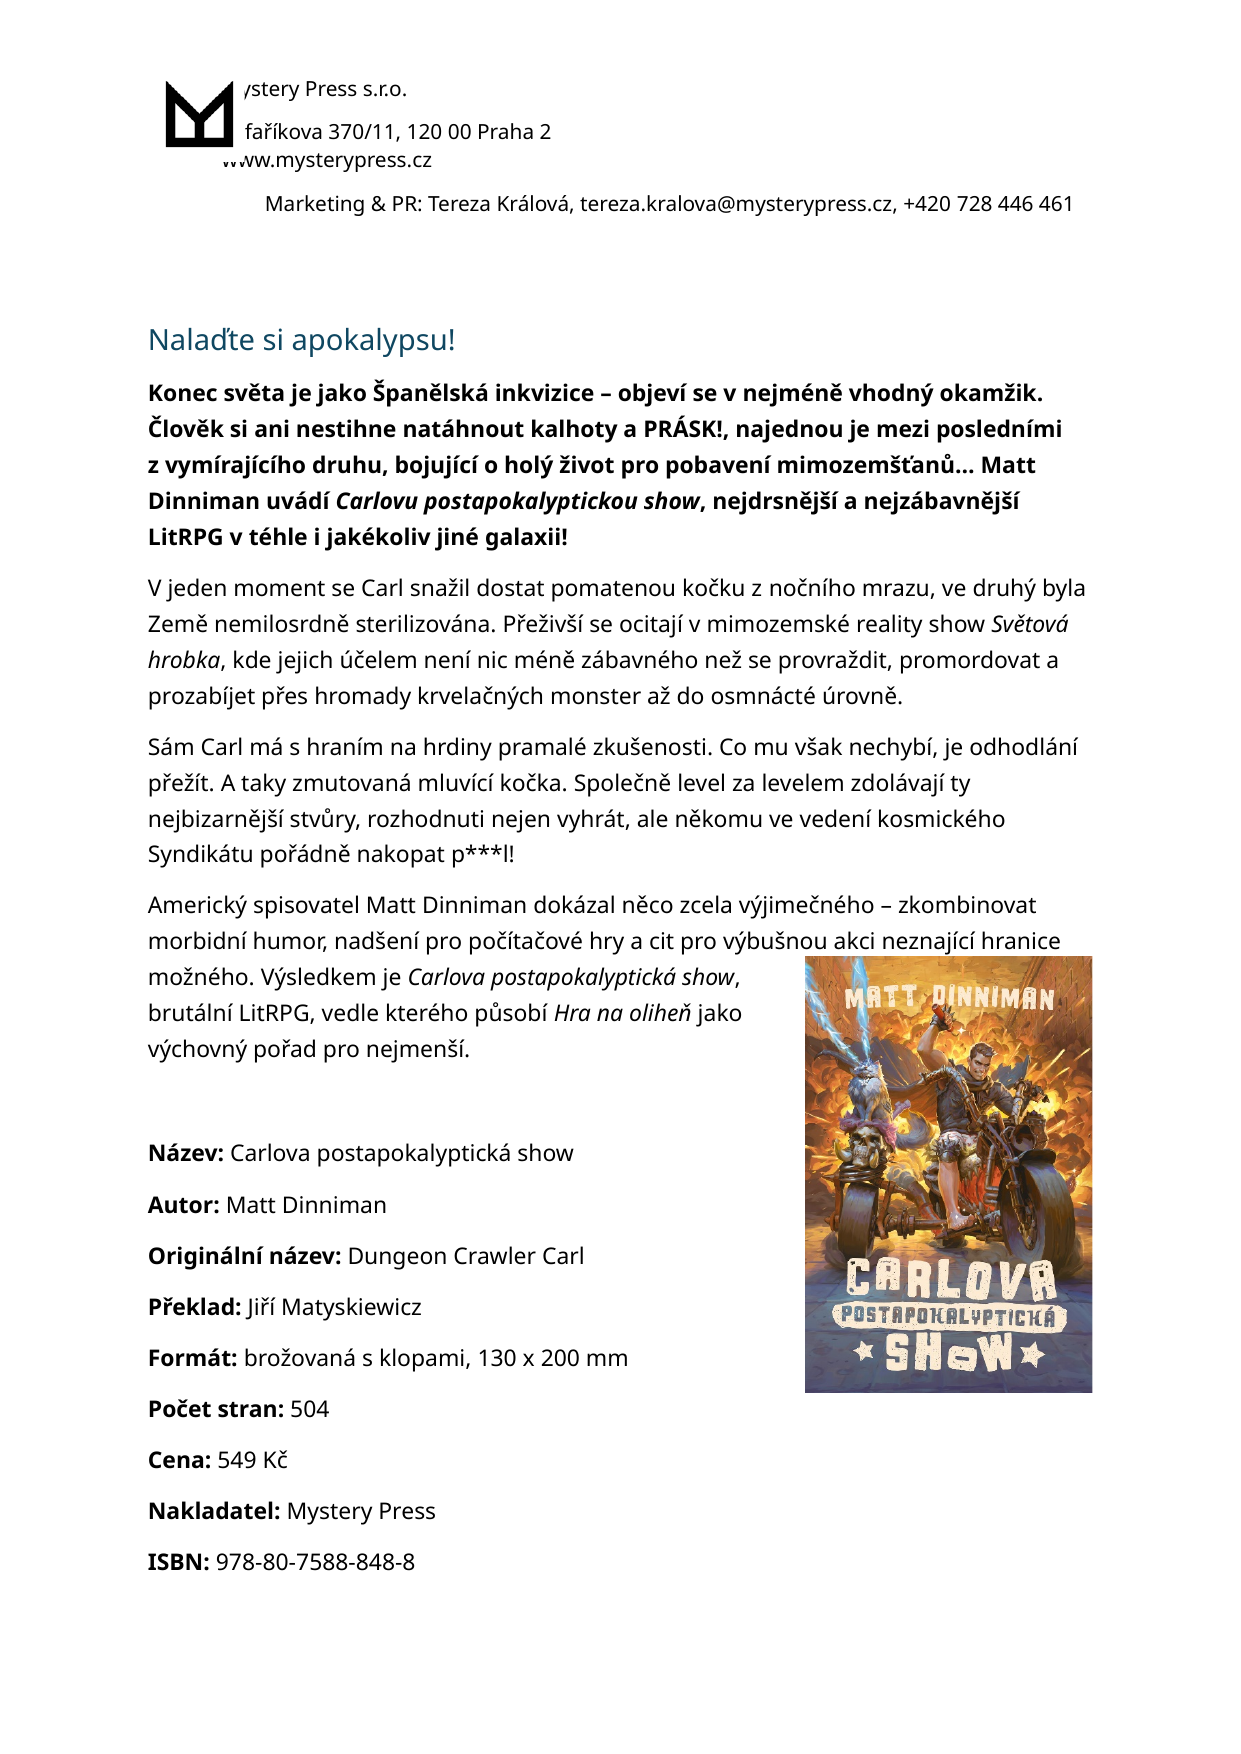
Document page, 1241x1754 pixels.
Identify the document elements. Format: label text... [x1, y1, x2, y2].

text Sám Carl má s hraním na hrdiny pramalé zkušenosti. Co mu však nechybí, je odhodlání přežít. A taky zmutovaná mluvící kočka. Společně level za levelem zdolávají ty nejbizarnější stvůry, rozhodnuti nejen vyhrát, ale někomu ve vedení kosmického Syndikátu pořádně nakopat p***l! [148, 731, 1093, 870]
text ISBN: 978-80-7588-848-8 [148, 1546, 1093, 1577]
picture [805, 956, 1093, 1393]
text Konec světa je jako Španělská inkvizice – objeví se v nejméně vhodný okamžik. Člověk si ani nestihne natáhnout kalhoty a PRÁSK!, najednou je mezi posledními z vymírajícího druhu, bojující o holý život pro pobavení mimozemšťanů… Matt Dinniman uvádí Carlovu postapokalyptickou show, nejdrsnější a nejzábavnější LitRPG v téhle i jakékoliv jiné galaxii! [148, 377, 1093, 552]
text Počet stran: 504 [148, 1393, 1093, 1424]
text Překlad: Jiří Matyskiewicz [148, 1291, 805, 1322]
text Originální název: Dungeon Crawler Carl [148, 1240, 805, 1271]
text V jeden moment se Carl snažil dostat pomatenou kočku z nočního mrazu, ve druhý byla Země nemilosrdně sterilizována. Přeživší se ocitají v mimozemské reality show Světová hrobka, kde jejich účelem není nic méně zábavného než se provraždit, promordovat a prozabíjet přes hromady krvelačných monster až do osmnácté úrovně. [148, 572, 1093, 711]
subtitle Nalaďte si apokalypsu! [148, 319, 1093, 359]
picture [147, 60, 244, 160]
text Název: Carlova postapokalyptická show [148, 1137, 805, 1168]
text Americký spisovatel Matt Dinniman dokázal něco zcela výjimečného – zkombinovat morbidní humor, nadšení pro počítačové hry a cit pro výbušnou akci neznající hranice možného. Výsledkem je Carlova postapokalyptická show, brutální LitRPG, vedle kterého působí Hra na oliheň jako výchovný pořad pro nejmenší. [148, 889, 1093, 1064]
text Nakladatel: Mystery Press [148, 1495, 1093, 1526]
text Cena: 549 Kč [148, 1444, 1093, 1475]
text Formát: brožovaná s klopami, 130 x 200 mm [148, 1342, 805, 1373]
text Autor: Matt Dinniman [148, 1189, 805, 1221]
